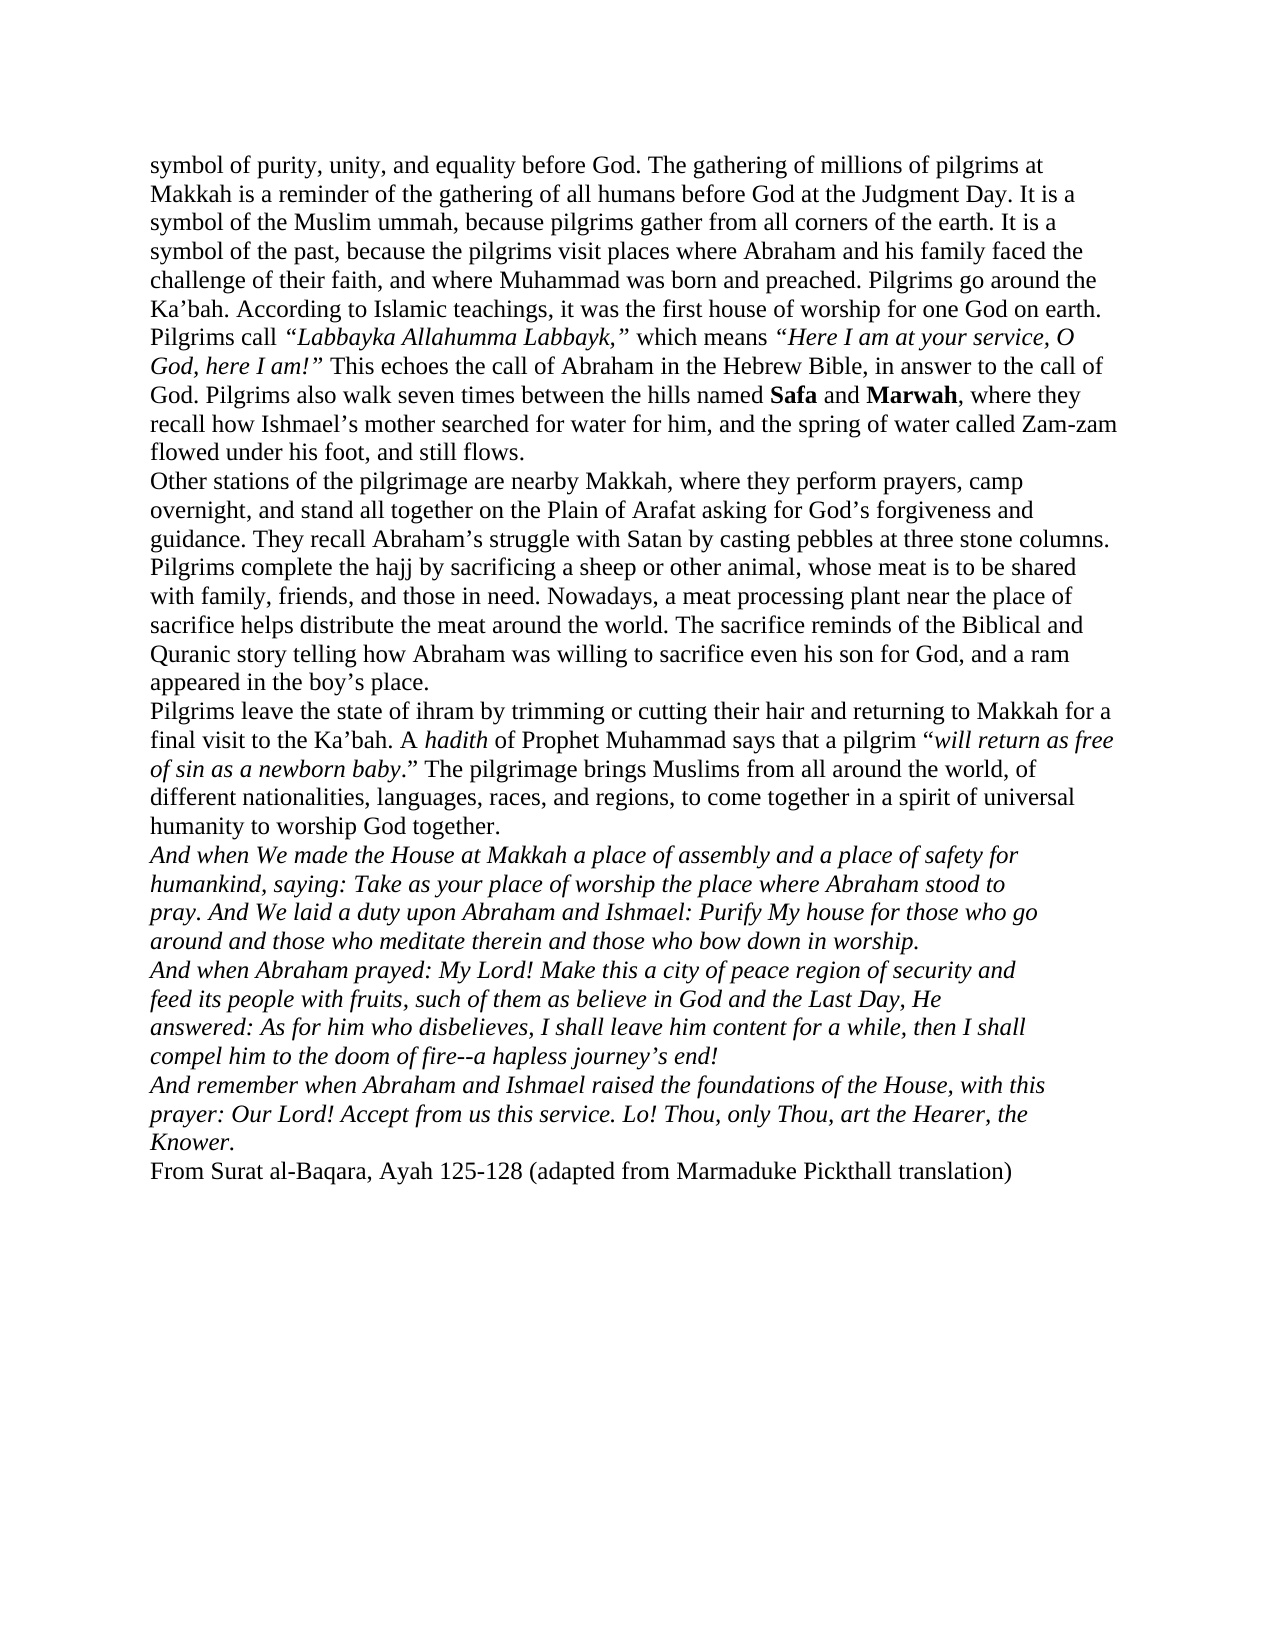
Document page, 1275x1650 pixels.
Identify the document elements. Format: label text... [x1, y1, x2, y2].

text different nationalities, languages, races, and regions, to come together in a spirit of universal [150, 782, 1125, 811]
text appeared in the boy’s place. [150, 667, 1125, 696]
text recall how Ishmael’s mother searched for water for him, and the spring of water called Zam-zam [150, 409, 1125, 437]
text Knower. [150, 1127, 1125, 1156]
text Ka’bah. According to Islamic teachings, it was the first house of worship for one God on earth. [150, 294, 1125, 322]
text with family, friends, and those in need. Nowadays, a meat processing plant near the place of [150, 581, 1125, 610]
text answered: As for him who disbelieves, I shall leave him content for a while, then I shall [150, 1012, 1125, 1041]
text of sin as a newborn baby.” The pilgrimage brings Muslims from all around the world, of [150, 754, 1125, 782]
text symbol of the Muslim ummah, because pilgrims gather from all corners of the earth. It is a [150, 207, 1125, 236]
text around and those who meditate therein and those who bow down in worship. [150, 926, 1125, 955]
text compel him to the doom of fire--a hapless journey’s end! [150, 1041, 1125, 1070]
text Pilgrims leave the state of ihram by trimming or cutting their hair and returning to Makkah for a [150, 696, 1125, 725]
text And remember when Abraham and Ishmael raised the foundations of the House, with this [150, 1070, 1125, 1099]
text sacrifice helps distribute the meat around the world. The sacrifice reminds of the Biblical and [150, 610, 1125, 639]
text Pilgrims call “Labbayka Allahumma Labbayk,” which means “Here I am at your service, O [150, 322, 1125, 351]
text symbol of purity, unity, and equality before God. The gathering of millions of pilgrims at [150, 150, 1125, 179]
text final visit to the Ka’bah. A hadith of Prophet Muhammad says that a pilgrim “will return as free [150, 725, 1125, 754]
text humankind, saying: Take as your place of worship the place where Abraham stood to [150, 869, 1125, 897]
text overnight, and stand all together on the Plain of Arafat asking for God’s forgiveness and [150, 495, 1125, 524]
text Pilgrims complete the hajj by sacrificing a sheep or other animal, whose meat is to be shared [150, 552, 1125, 581]
text And when We made the House at Makkah a place of assembly and a place of safety for [150, 840, 1125, 869]
text Quranic story telling how Abraham was willing to sacrifice even his son for God, and a ram [150, 639, 1125, 667]
text guidance. They recall Abraham’s struggle with Satan by casting pebbles at three stone columns. [150, 524, 1125, 552]
text Other stations of the pilgrimage are nearby Makkah, where they perform prayers, camp [150, 466, 1125, 495]
text God. Pilgrims also walk seven times between the hills named Safa and Marwah, where they [150, 380, 1125, 409]
text God, here I am!” This echoes the call of Abraham in the Hebrew Bible, in answer to the call of [150, 351, 1125, 380]
text flowed under his foot, and still flows. [150, 437, 1125, 466]
text From Surat al-Baqara, Ayah 125-128 (adapted from Marmaduke Pickthall translation) [150, 1156, 1125, 1185]
text humanity to worship God together. [150, 811, 1125, 840]
text And when Abraham prayed: My Lord! Make this a city of peace region of security and [150, 955, 1125, 984]
text challenge of their faith, and where Muhammad was born and preached. Pilgrims go around the [150, 265, 1125, 294]
text pray. And We laid a duty upon Abraham and Ishmael: Purify My house for those who go [150, 897, 1125, 926]
text Makkah is a reminder of the gathering of all humans before God at the Judgment Day. It is a [150, 179, 1125, 207]
text symbol of the past, because the pilgrims visit places where Abraham and his family faced the [150, 236, 1125, 265]
text prayer: Our Lord! Accept from us this service. Lo! Thou, only Thou, art the Hearer, the [150, 1099, 1125, 1127]
text feed its people with fruits, such of them as believe in God and the Last Day, He [150, 984, 1125, 1012]
